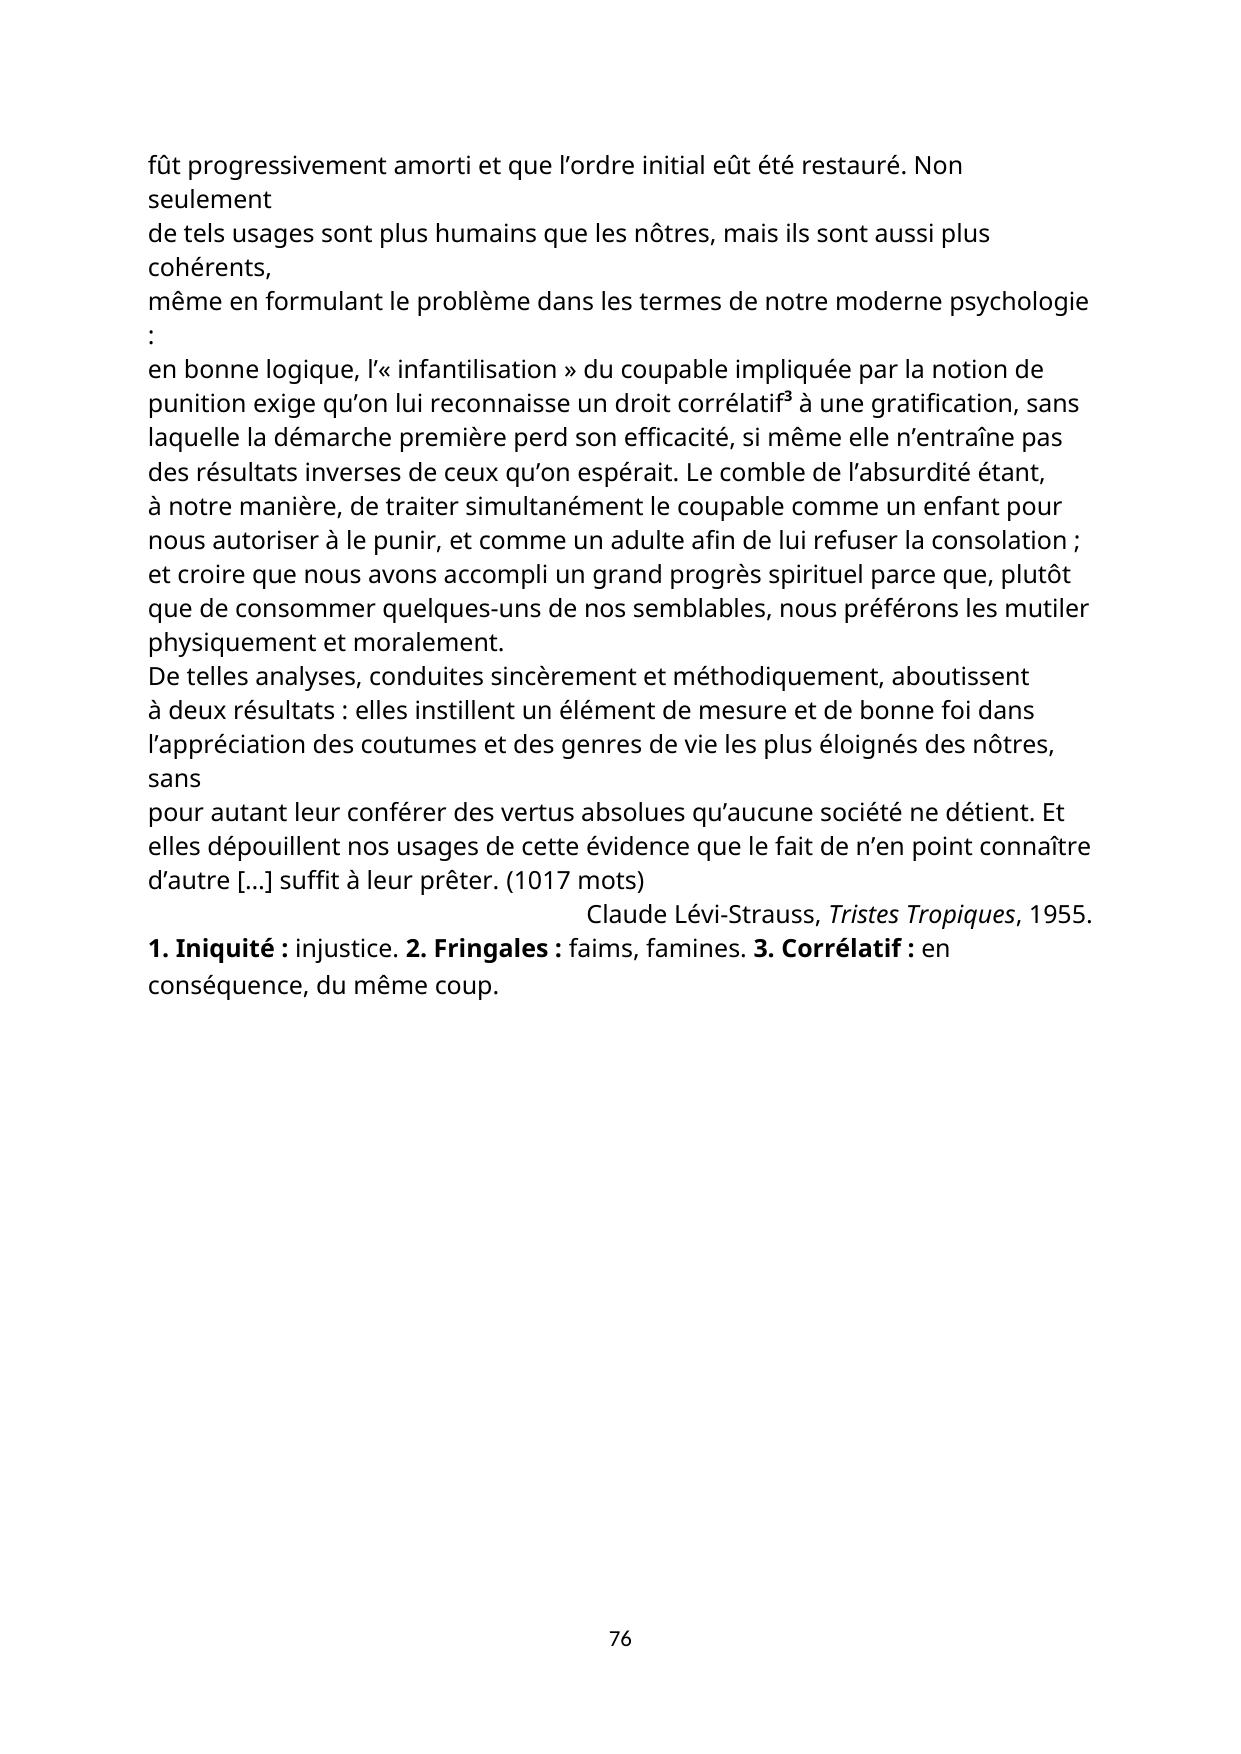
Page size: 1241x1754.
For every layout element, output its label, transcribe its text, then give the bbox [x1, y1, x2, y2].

text punition exige qu’on lui reconnaisse un droit corrélatif3 à une gratification, sans [148, 386, 1093, 420]
text 1. Iniquité : injustice. 2. Fringales : faims, famines. 3. Corrélatif : en conséquence, du même coup. [148, 931, 1093, 1002]
text fût progressivement amorti et que l’ordre initial eût été restauré. Non seulement [148, 148, 1093, 216]
text nous autoriser à le punir, et comme un adulte afin de lui refuser la consolation ; [148, 522, 1093, 556]
text des résultats inverses de ceux qu’on espérait. Le comble de l’absurdité étant, [148, 454, 1093, 488]
text De telles analyses, conduites sincèrement et méthodiquement, aboutissent [148, 658, 1093, 693]
text pour autant leur conférer des vertus absolues qu’aucune société ne détient. Et [148, 795, 1093, 829]
text physiquement et moralement. [148, 624, 1093, 658]
text même en formulant le problème dans les termes de notre moderne psychologie : [148, 284, 1093, 352]
text en bonne logique, l’« infantilisation » du coupable impliquée par la notion de [148, 352, 1093, 386]
text et croire que nous avons accompli un grand progrès spirituel parce que, plutôt [148, 556, 1093, 590]
text que de consommer quelques-uns de nos semblables, nous préférons les mutiler [148, 590, 1093, 624]
text l’appréciation des coutumes et des genres de vie les plus éloignés des nôtres, sans [148, 727, 1093, 795]
text à deux résultats : elles instillent un élément de mesure et de bonne foi dans [148, 693, 1093, 727]
text de tels usages sont plus humains que les nôtres, mais ils sont aussi plus cohérents, [148, 216, 1093, 284]
text à notre manière, de traiter simultanément le coupable comme un enfant pour [148, 488, 1093, 522]
text Claude Lévi-Strauss, Tristes Tropiques, 1955. [148, 897, 1093, 931]
text d’autre […] suffit à leur prêter. (1017 mots) [148, 863, 1093, 897]
text elles dépouillent nos usages de cette évidence que le fait de n’en point connaître [148, 829, 1093, 863]
text laquelle la démarche première perd son efficacité, si même elle n’entraîne pas [148, 420, 1093, 454]
